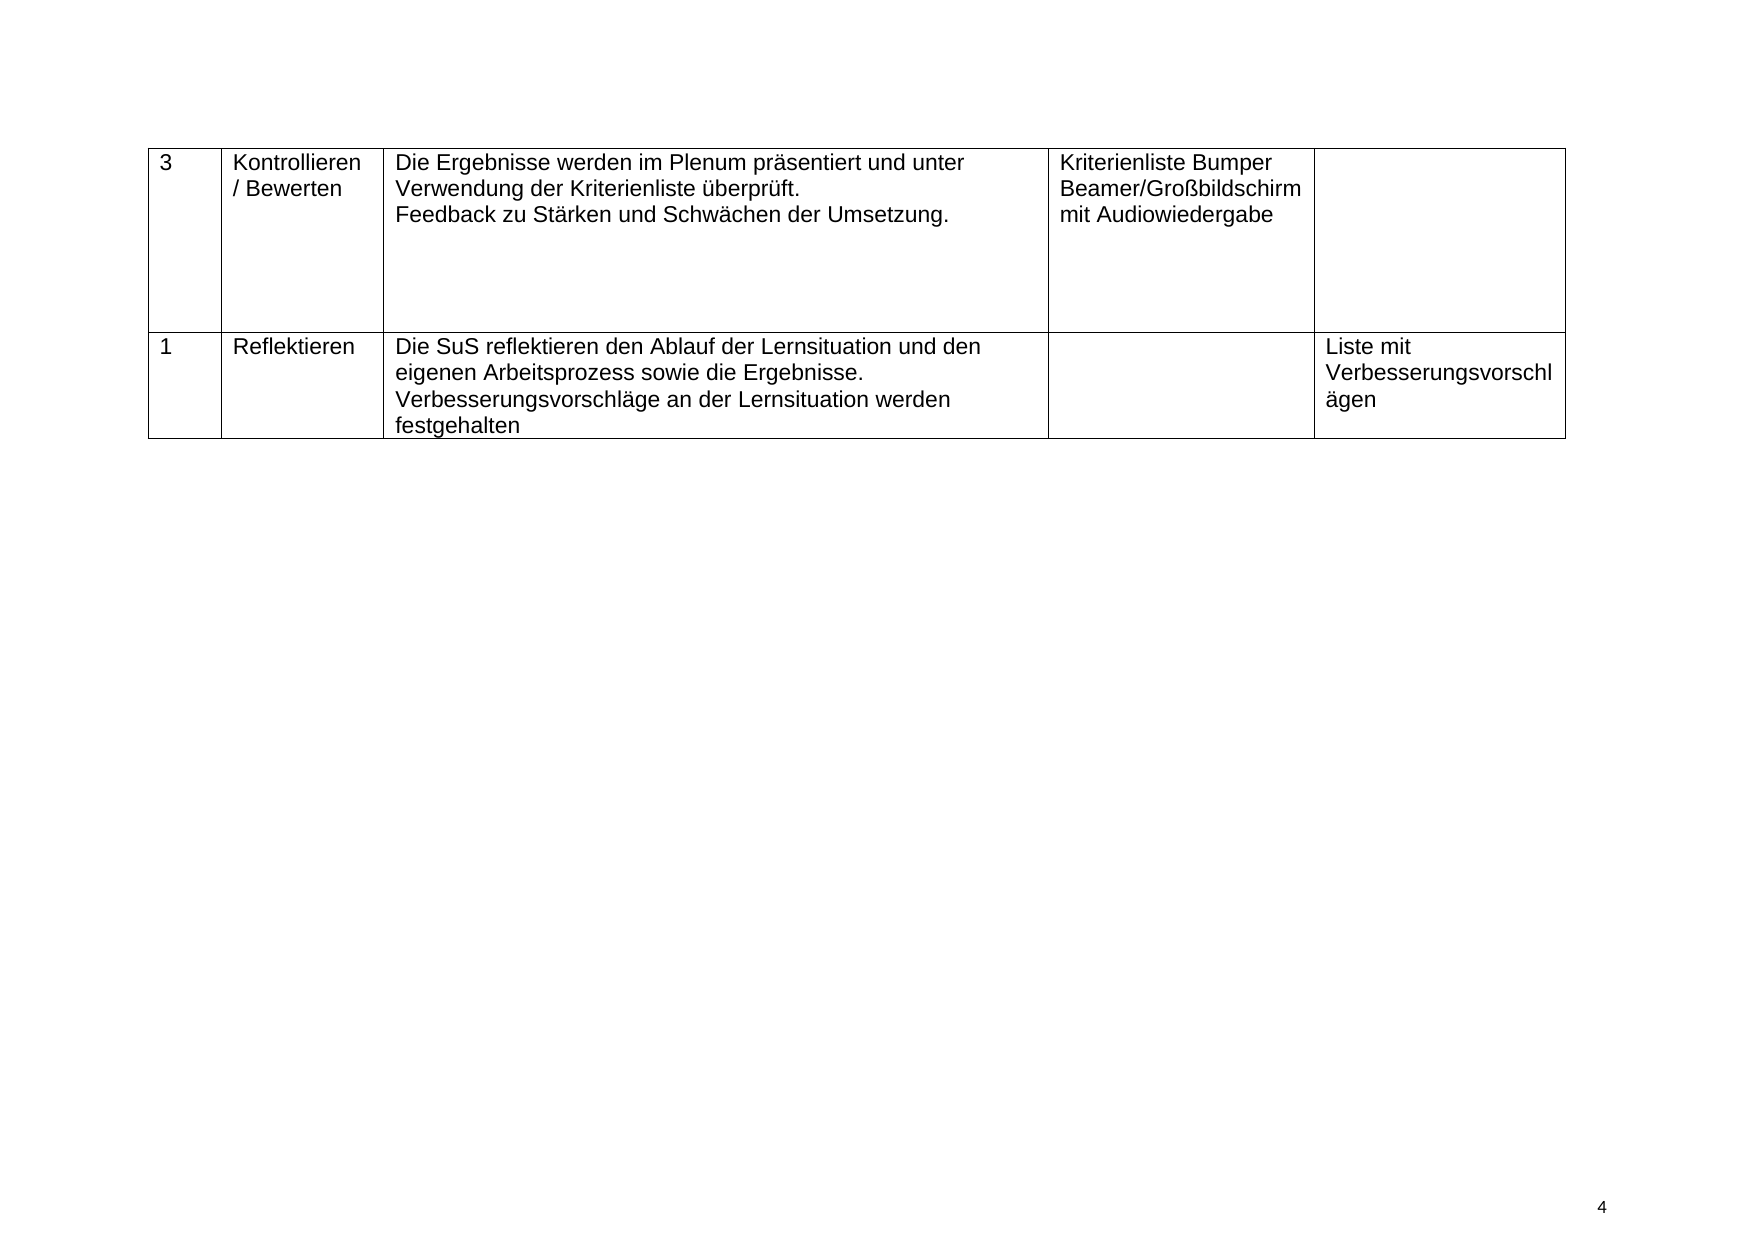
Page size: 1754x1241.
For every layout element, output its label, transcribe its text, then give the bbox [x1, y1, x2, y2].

table_cell 3 [149, 149, 221, 332]
table_cell Kontrollieren / Bewerten [222, 149, 383, 332]
table_cell [1049, 333, 1314, 438]
table_cell Liste mit Verbesserungsvorschlägen [1315, 333, 1565, 438]
table_cell [1315, 149, 1565, 332]
table_cell Die Ergebnisse werden im Plenum präsentiert und unter Verwendung der Kriterienliste überprüft. Feedback zu Stärken und Schwächen der Umsetzung. [384, 149, 1048, 332]
table_cell 1 [149, 333, 221, 438]
table_cell Die SuS reflektieren den Ablauf der Lernsituation und den eigenen Arbeitsprozess sowie die Ergebnisse. Verbesserungsvorschläge an der Lernsituation werden festgehalten [384, 333, 1048, 438]
table_cell Kriterienliste Bumper Beamer/Großbildschirm mit Audiowiedergabe [1049, 149, 1314, 332]
table_cell Reflektieren [222, 333, 383, 438]
